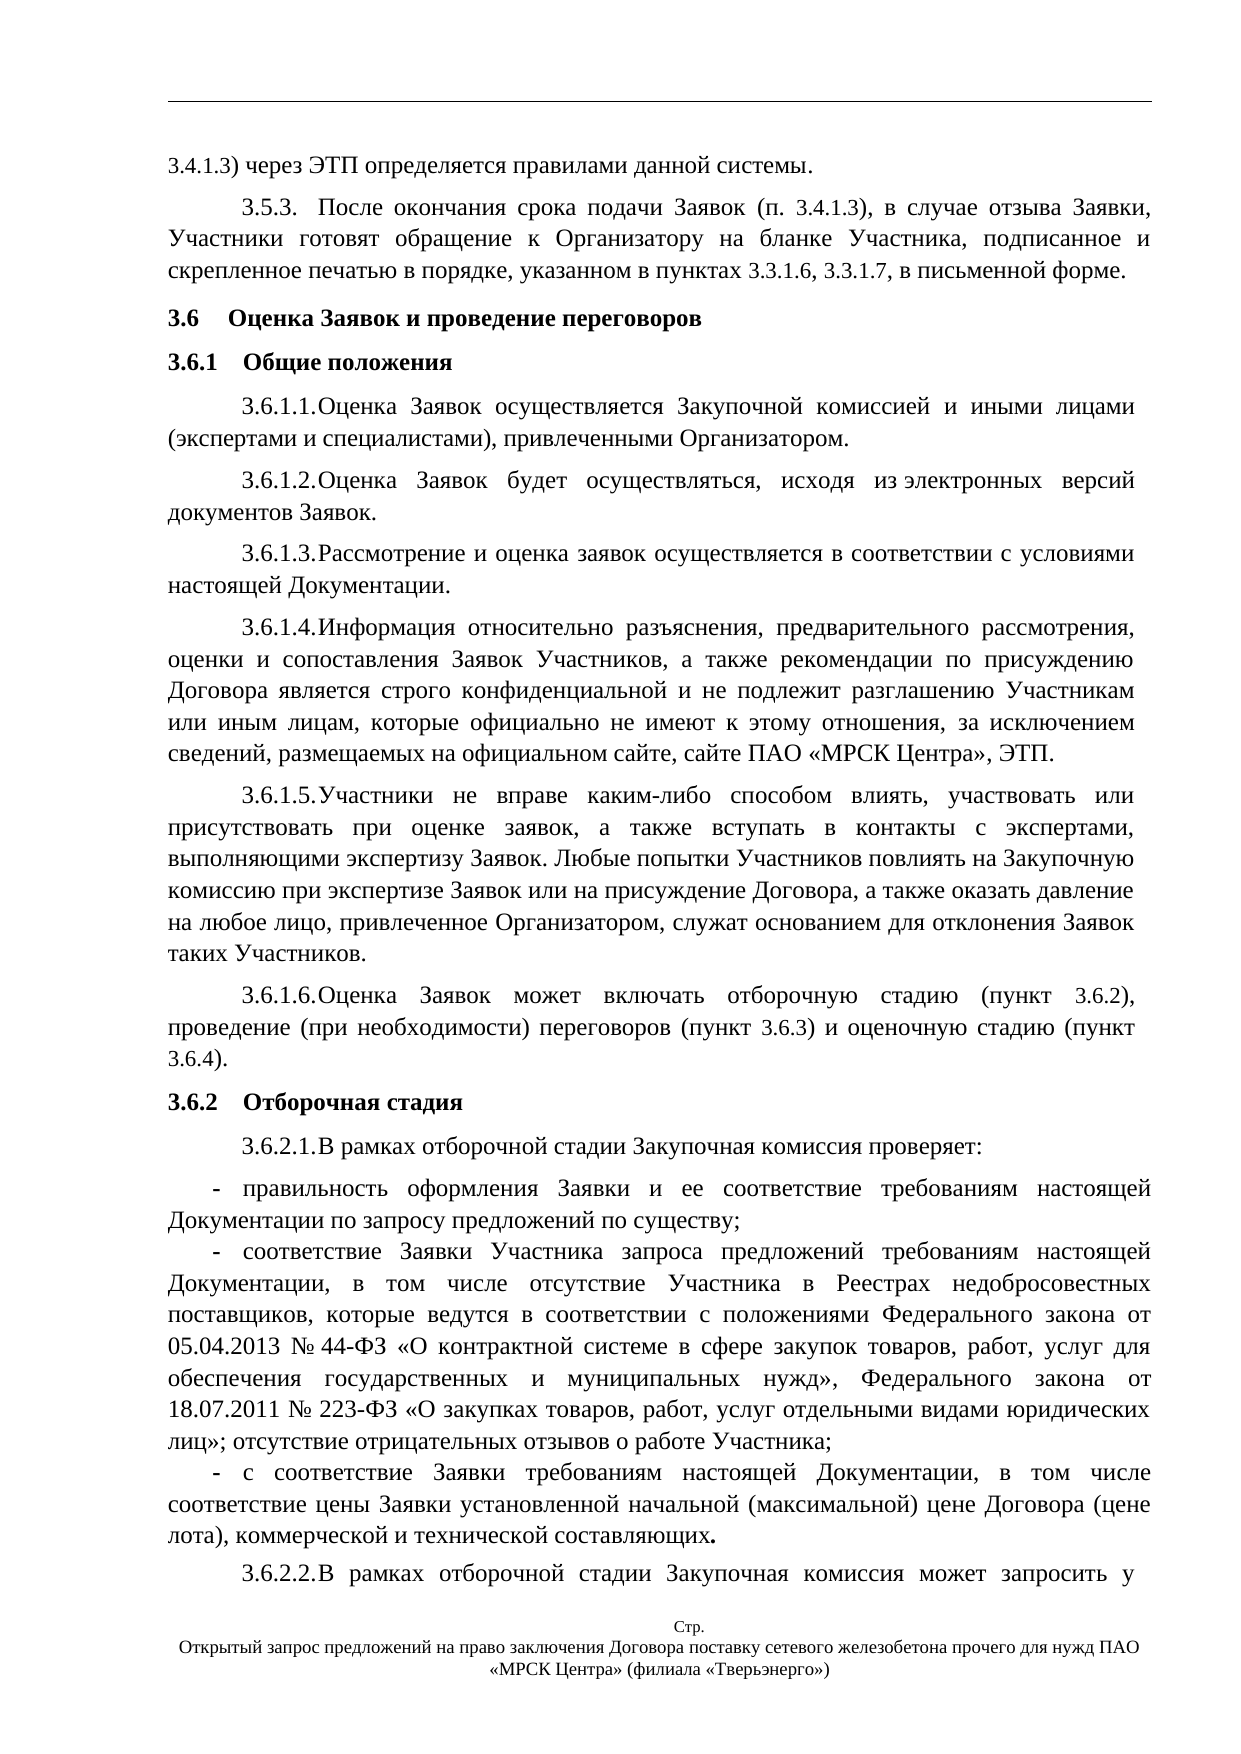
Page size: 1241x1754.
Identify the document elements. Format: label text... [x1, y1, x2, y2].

list Оценка Заявок осуществляется Закупочной комиссией и иными лицами (экспертами и специалистами), привлеченными Организатором. [168, 391, 1135, 452]
list Оценка Заявок будет осуществляться, исходя из электронных версий документов Заявок. [168, 465, 1135, 525]
list В рамках отборочной стадии Закупочная комиссия проверяет: [168, 1131, 1135, 1160]
list соответствие Заявки Участника запроса предложений требованиям настоящей Документации, в том числе отсутствие Участника в Реестрах недобросовестных поставщиков, которые ведутся в соответствии с положениями Федерального закона от 05.04.2013 № 44-ФЗ «О контрактной системе в сфере закупок товаров, работ, услуг для обеспечения государственных и муниципальных нужд», Федерального закона от 18.07.2011 № 223-ФЗ «О закупках товаров, работ, услуг отдельными видами юридических лиц»; отсутствие отрицательных отзывов о работе Участника; [168, 1236, 1152, 1454]
list Рассмотрение и оценка заявок осуществляется в соответствии с условиями настоящей Документации. [168, 538, 1135, 599]
subtitle Оценка Заявок и проведение переговоров [168, 303, 1152, 332]
list правильность оформления Заявки и ее соответствие требованиям настоящей Документации по запросу предложений по существу; [168, 1173, 1152, 1234]
subtitle Общие положения [168, 347, 1152, 376]
list Участники не вправе каким-либо способом влиять, участвовать или присутствовать при оценке заявок, а также вступать в контакты с экспертами, выполняющими экспертизу Заявок. Любые попытки Участников повлиять на Закупочную комиссию при экспертизе Заявок или на присуждение Договора, а также оказать давление на любое лицо, привлеченное Организатором, служат основанием для отклонения Заявок таких Участников. [168, 780, 1135, 967]
list Информация относительно разъяснения, предварительного рассмотрения, оценки и сопоставления Заявок Участников, а также рекомендации по присуждению Договора является строго конфиденциальной и не подлежит разглашению Участникам или иным лицам, которые официально не имеют к этому отношения, за исключением сведений, размещаемых на официальном сайте, сайте ПАО «МРСК Центра», ЭТП. [168, 612, 1135, 767]
subtitle Отборочная стадия [168, 1087, 1152, 1116]
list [168, 1558, 1135, 1587]
list Оценка Заявок может включать отборочную стадию (пункт 3.6.2), проведение (при необходимости) переговоров (пункт 3.6.3) и оценочную стадию (пункт 3.6.4). [168, 980, 1135, 1072]
list После окончания срока подачи Заявок (п. 3.4.1.3), в случае отзыва Заявки, Участники готовят обращение к Организатору на бланке Участника, подписанное и скрепленное печатью в порядке, указанном в пунктах 3.3.1.6, 3.3.1.7, в письменной форме. [168, 192, 1152, 284]
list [168, 150, 1152, 179]
list с соответствие Заявки требованиям настоящей Документации, в том числе соответствие цены Заявки установленной начальной (максимальной) цене Договора (цене лота), коммерческой и технической составляющих. [168, 1457, 1152, 1549]
